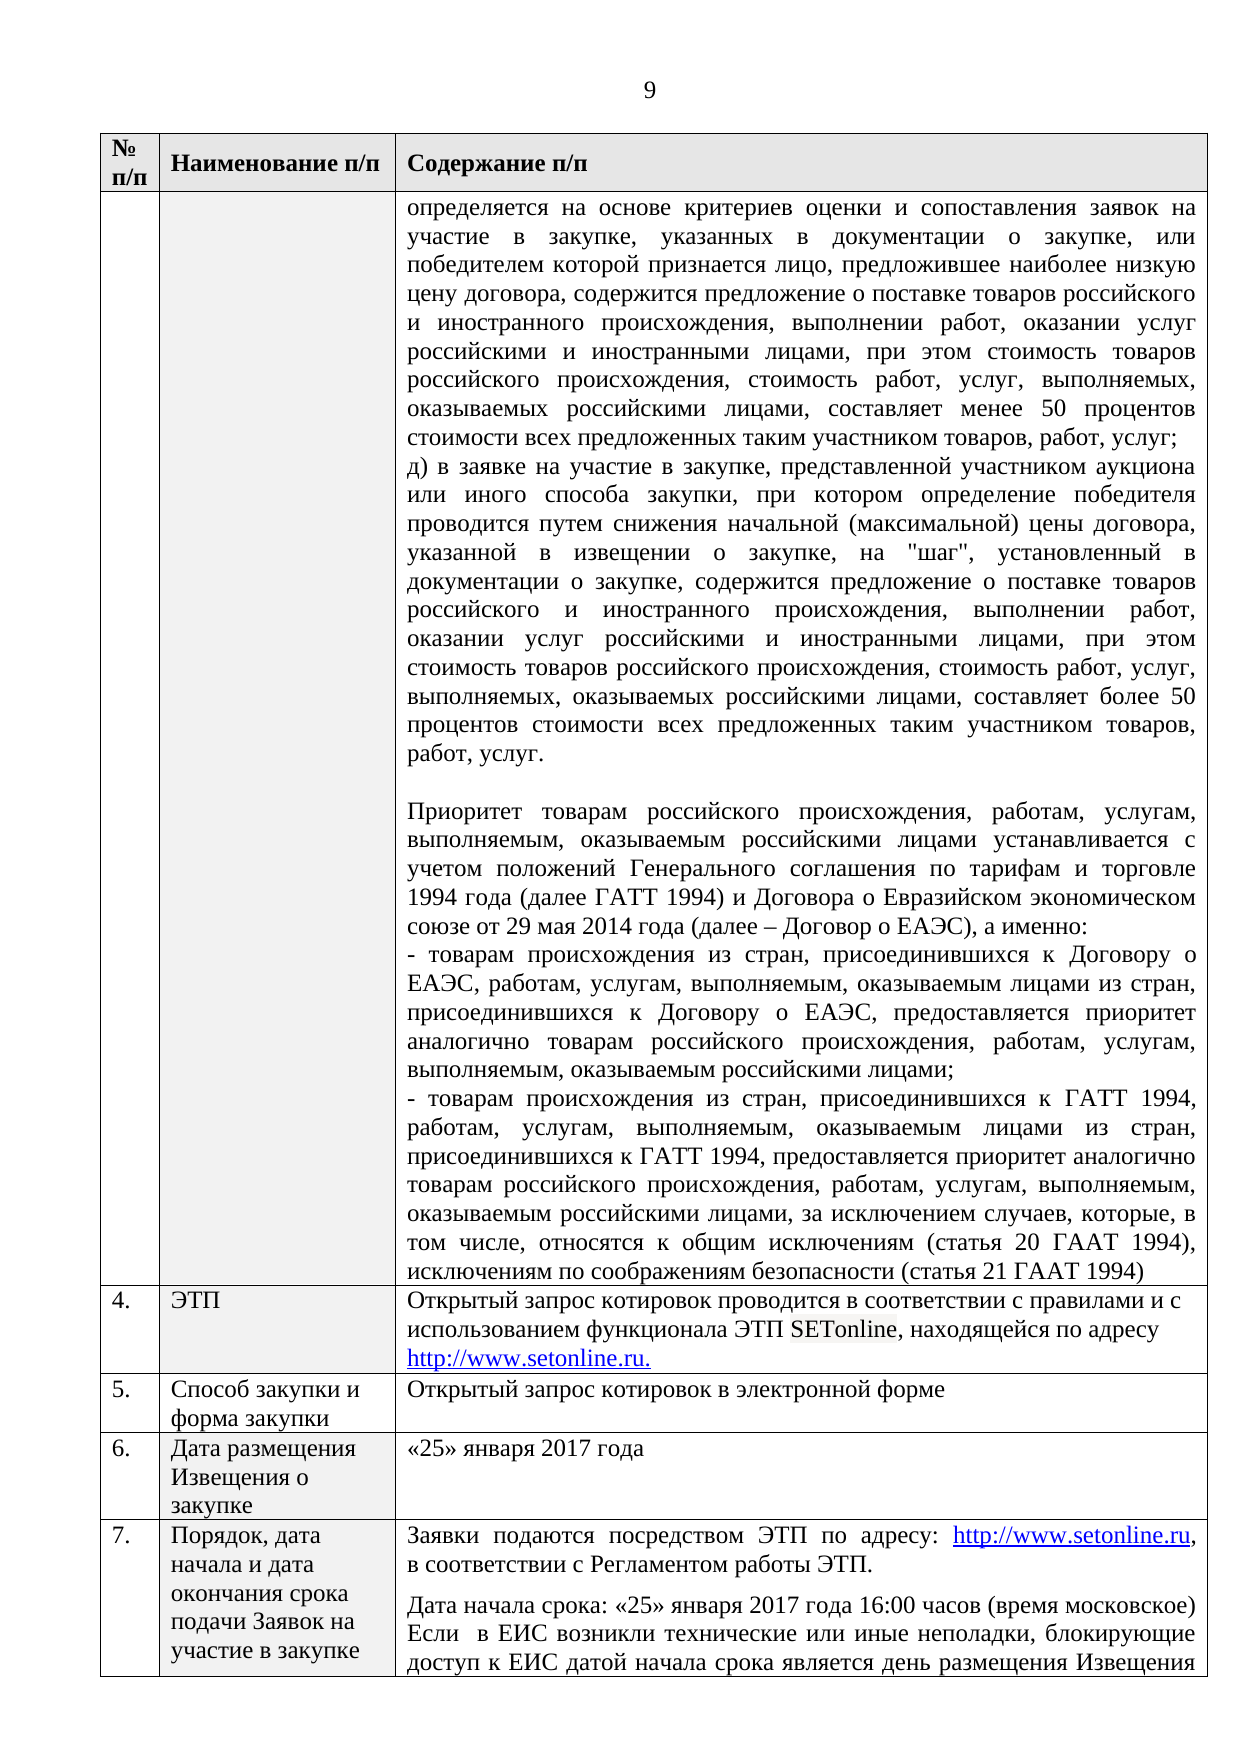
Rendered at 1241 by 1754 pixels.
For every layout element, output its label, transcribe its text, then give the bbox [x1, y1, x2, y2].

table_cell Открытый запрос котировок проводится в соответствии с правилами и с использованием функционала ЭТП SETonline, находящейся по адресу http://www.setonline.ru. [396, 1286, 1207, 1373]
table_header Наименование п/п [160, 134, 395, 191]
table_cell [396, 192, 1207, 1284]
table_cell Способ закупки и форма закупки [160, 1374, 395, 1432]
table_cell Открытый запрос котировок в электронной форме [396, 1374, 1207, 1432]
table_cell [101, 1286, 159, 1373]
table_header Содержание п/п [396, 134, 1207, 191]
table_header № п/п [101, 134, 159, 191]
table_cell Дата размещения Извещения о закупке [160, 1433, 395, 1519]
table_cell «25» января 2017 года [396, 1433, 1207, 1519]
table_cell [396, 1520, 1207, 1676]
table_cell [101, 192, 159, 1284]
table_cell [160, 192, 395, 1284]
table_cell ЭТП [160, 1286, 395, 1373]
table_cell [101, 1374, 159, 1432]
table_cell [101, 1520, 159, 1676]
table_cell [160, 1520, 395, 1676]
table_cell [101, 1433, 159, 1519]
